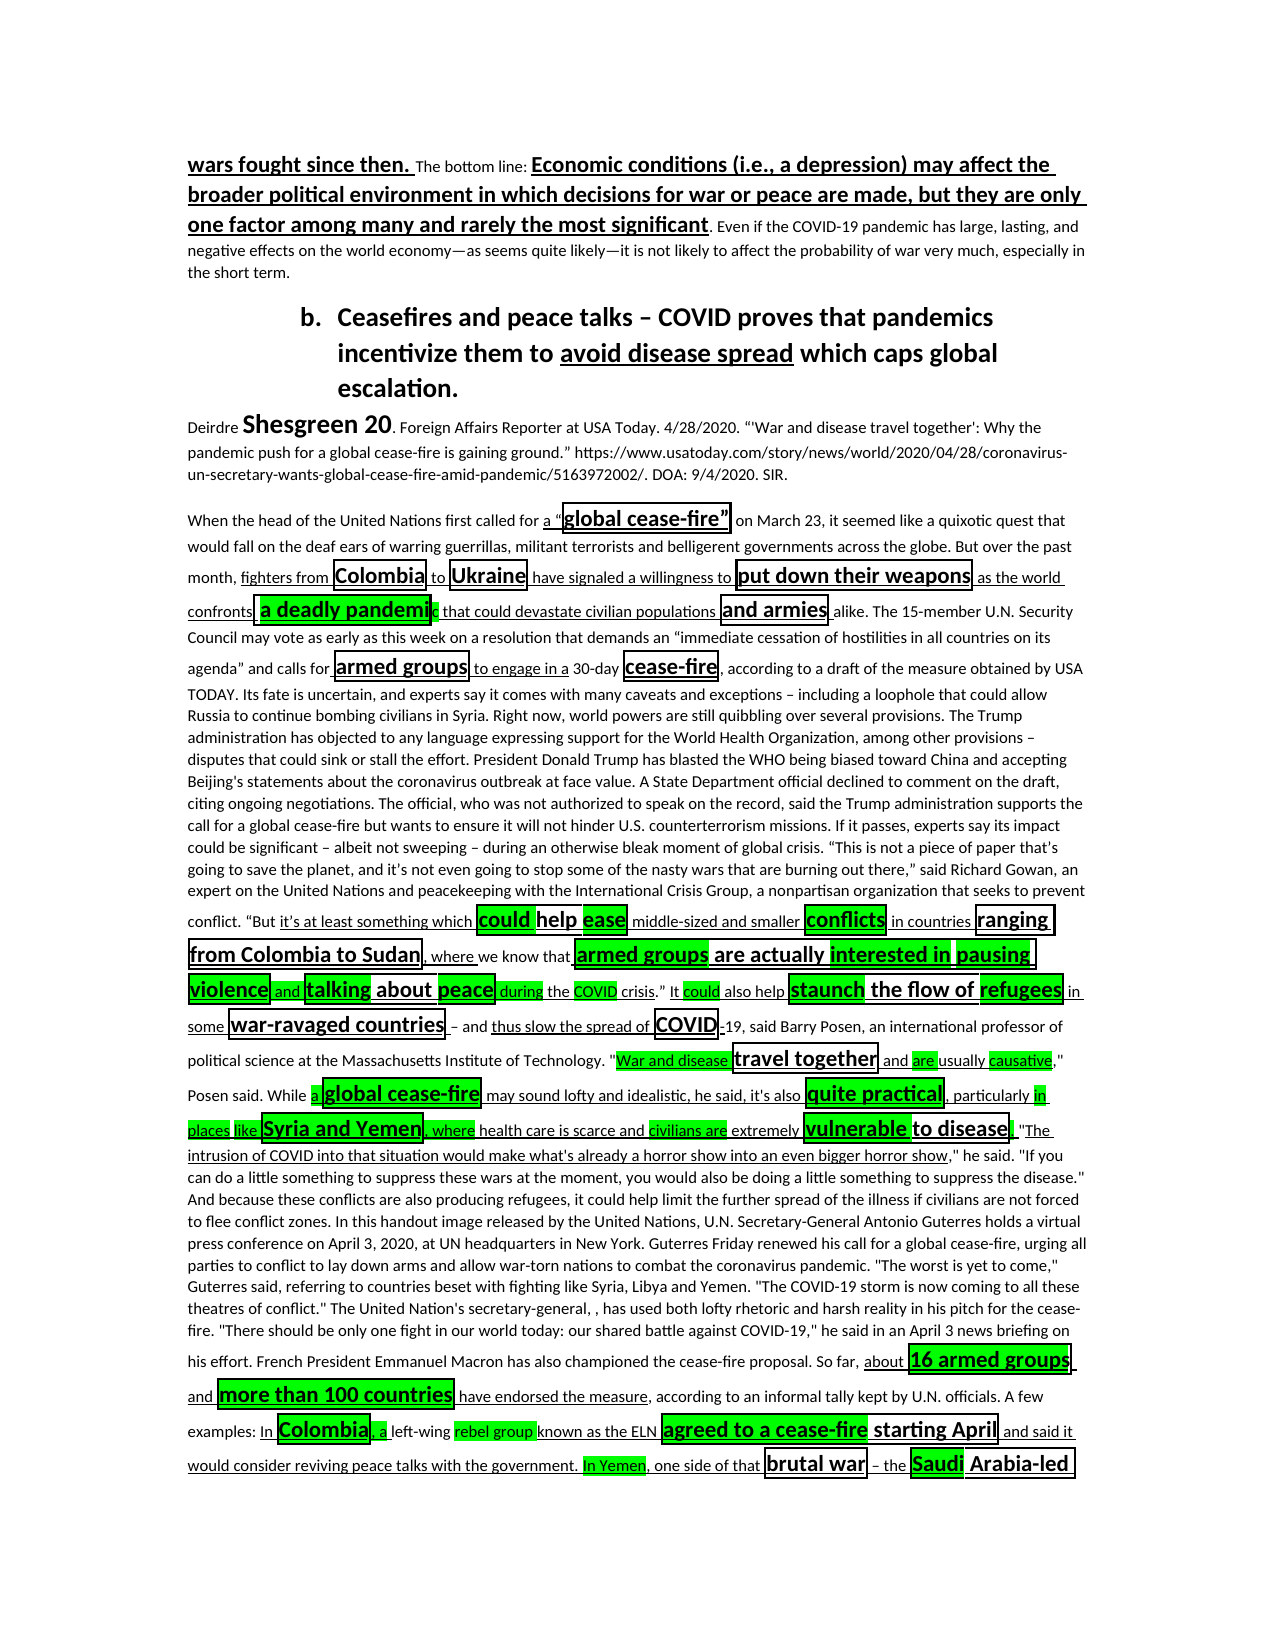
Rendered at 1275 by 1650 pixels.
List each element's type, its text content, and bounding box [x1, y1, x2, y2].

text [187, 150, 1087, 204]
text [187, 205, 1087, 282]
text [187, 502, 1087, 1479]
subtitle Ceasefires and peace talks – COVID proves that pandemics incentivize them to avoid disease spread which caps global escalation. [300, 300, 1087, 405]
text Deirdre Shesgreen 20. Foreign Affairs Reporter at USA Today. 4/28/2020. “'War and disease travel together': Why the pandemic push for a global cease-fire is gaining ground.” https://www.usatoday.com/story/news/world/2020/04/28/coronavirus-un-secretary-wants-global-cease-fire-amid-pandemic/5163972002/. DOA: 9/4/2020. SIR. [187, 407, 1087, 484]
